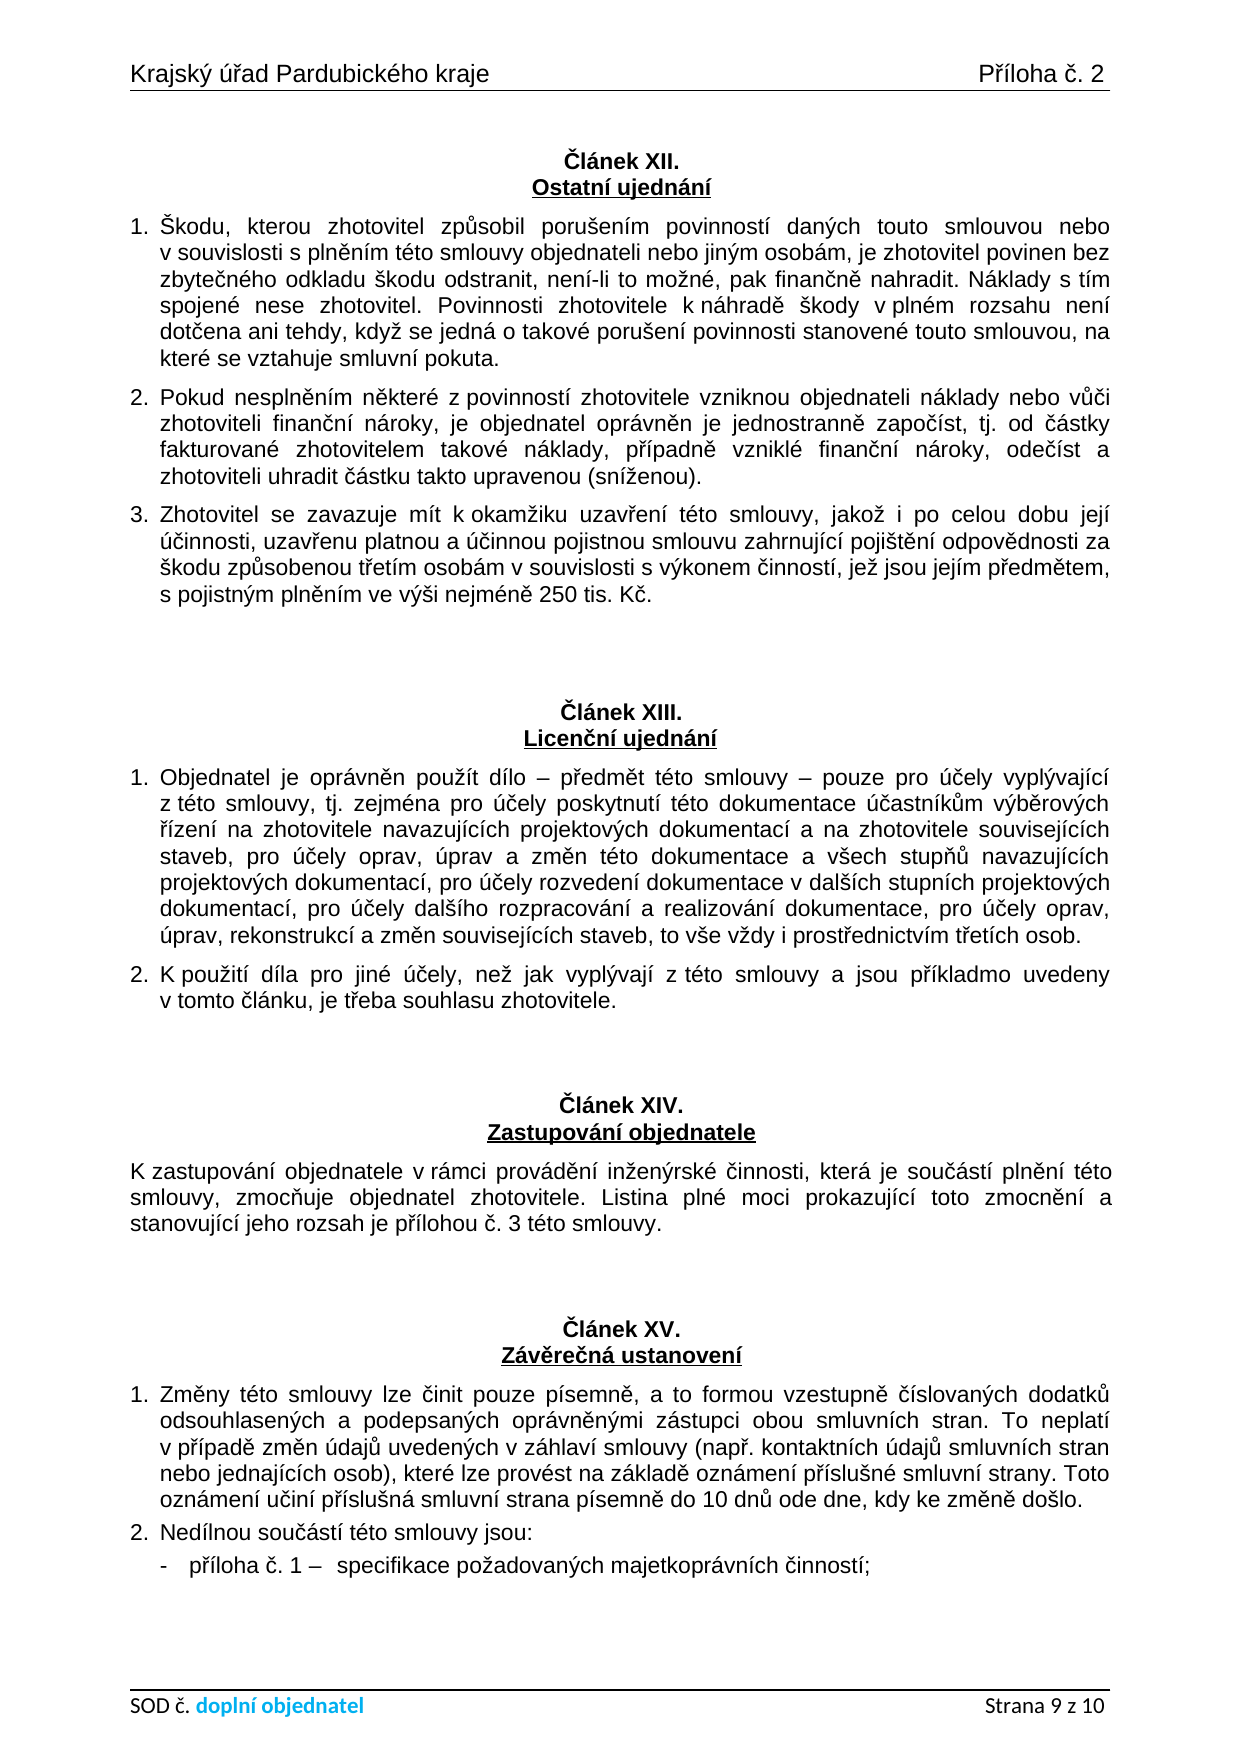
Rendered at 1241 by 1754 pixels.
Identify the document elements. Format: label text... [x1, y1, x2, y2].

text Článek XII. [130, 148, 1113, 174]
subtitle Licenční ujednání [130, 725, 1110, 751]
list Objednatel je oprávněn použít dílo – předmět této smlouvy – pouze pro účely vyplývající z této smlouvy, tj. zejména pro účely poskytnutí této dokumentace účastníkům výběrových řízení na zhotovitele navazujících projektových dokumentací a na zhotovitele souvisejících staveb, pro účely oprav, úprav a změn této dokumentace a všech stupňů navazujících projektových dokumentací, pro účely rozvedení dokumentace v dalších stupních projektových dokumentací, pro účely dalšího rozpracování a realizování dokumentace, pro účely oprav, úprav, rekonstrukcí a změn souvisejících staveb, to vše vždy i prostřednictvím třetích osob. [130, 764, 1110, 948]
list Zhotovitel se zavazuje mít k okamžiku uzavření této smlouvy, jakož i po celou dobu její účinnosti, uzavřenu platnou a účinnou pojistnou smlouvu zahrnující pojištění odpovědnosti za škodu způsobenou třetím osobám v souvislosti s výkonem činností, jež jsou jejím předmětem, s pojistným plněním ve výši nejméně 250 tis. Kč. [130, 501, 1110, 607]
list Pokud nesplněním některé z povinností zhotovitele vzniknou objednateli náklady nebo vůči zhotoviteli finanční nároky, je objednatel oprávněn je jednostranně započíst, tj. od částky fakturované zhotovitelem takové náklady, případně vzniklé finanční nároky, odečíst a zhotoviteli uhradit částku takto upravenou (sníženou). [130, 383, 1110, 489]
list příloha č. 1 – specifikace požadovaných majetkoprávních činností; [159, 1552, 1110, 1578]
text Článek XV. [130, 1316, 1113, 1342]
list Změny této smlouvy lze činit pouze písemně, a to formou vzestupně číslovaných dodatků odsouhlasených a podepsaných oprávněnými zástupci obou smluvních stran. To neplatí v případě změn údajů uvedených v záhlaví smlouvy (např. kontaktních údajů smluvních stran nebo jednajících osob), které lze provést na základě oznámení příslušné smluvní strany. Toto oznámení učiní příslušná smluvní strana písemně do 10 dnů ode dne, kdy ke změně došlo. [130, 1381, 1110, 1513]
list Nedílnou součástí této smlouvy jsou: [130, 1519, 1110, 1545]
list Škodu, kterou zhotovitel způsobil porušením povinností daných touto smlouvou nebo v souvislosti s plněním této smlouvy objednateli nebo jiným osobám, je zhotovitel povinen bez zbytečného odkladu škodu odstranit, není-li to možné, pak finančně nahradit. Náklady s tím spojené nese zhotovitel. Povinnosti zhotovitele k náhradě škody v plném rozsahu není dotčena ani tehdy, když se jedná o takové porušení povinnosti stanovené touto smlouvou, na které se vztahuje smluvní pokuta. [130, 213, 1110, 371]
text Ostatní ujednání [130, 174, 1113, 200]
text Článek XIV. [130, 1092, 1113, 1119]
list K použití díla pro jiné účely, než jak vyplývají z této smlouvy a jsou příkladmo uvedeny v tomto článku, je třeba souhlasu zhotovitele. [130, 961, 1110, 1013]
text Článek XIII. [130, 698, 1113, 725]
text Zastupování objednatele [130, 1119, 1113, 1145]
text K zastupování objednatele v rámci provádění inženýrské činnosti, která je součástí plnění této smlouvy, zmocňuje objednatel zhotovitele. Listina plné moci prokazující toto zmocnění a stanovující jeho rozsah je přílohou č. 3 této smlouvy. [130, 1158, 1113, 1237]
text Závěrečná ustanovení [130, 1342, 1113, 1368]
